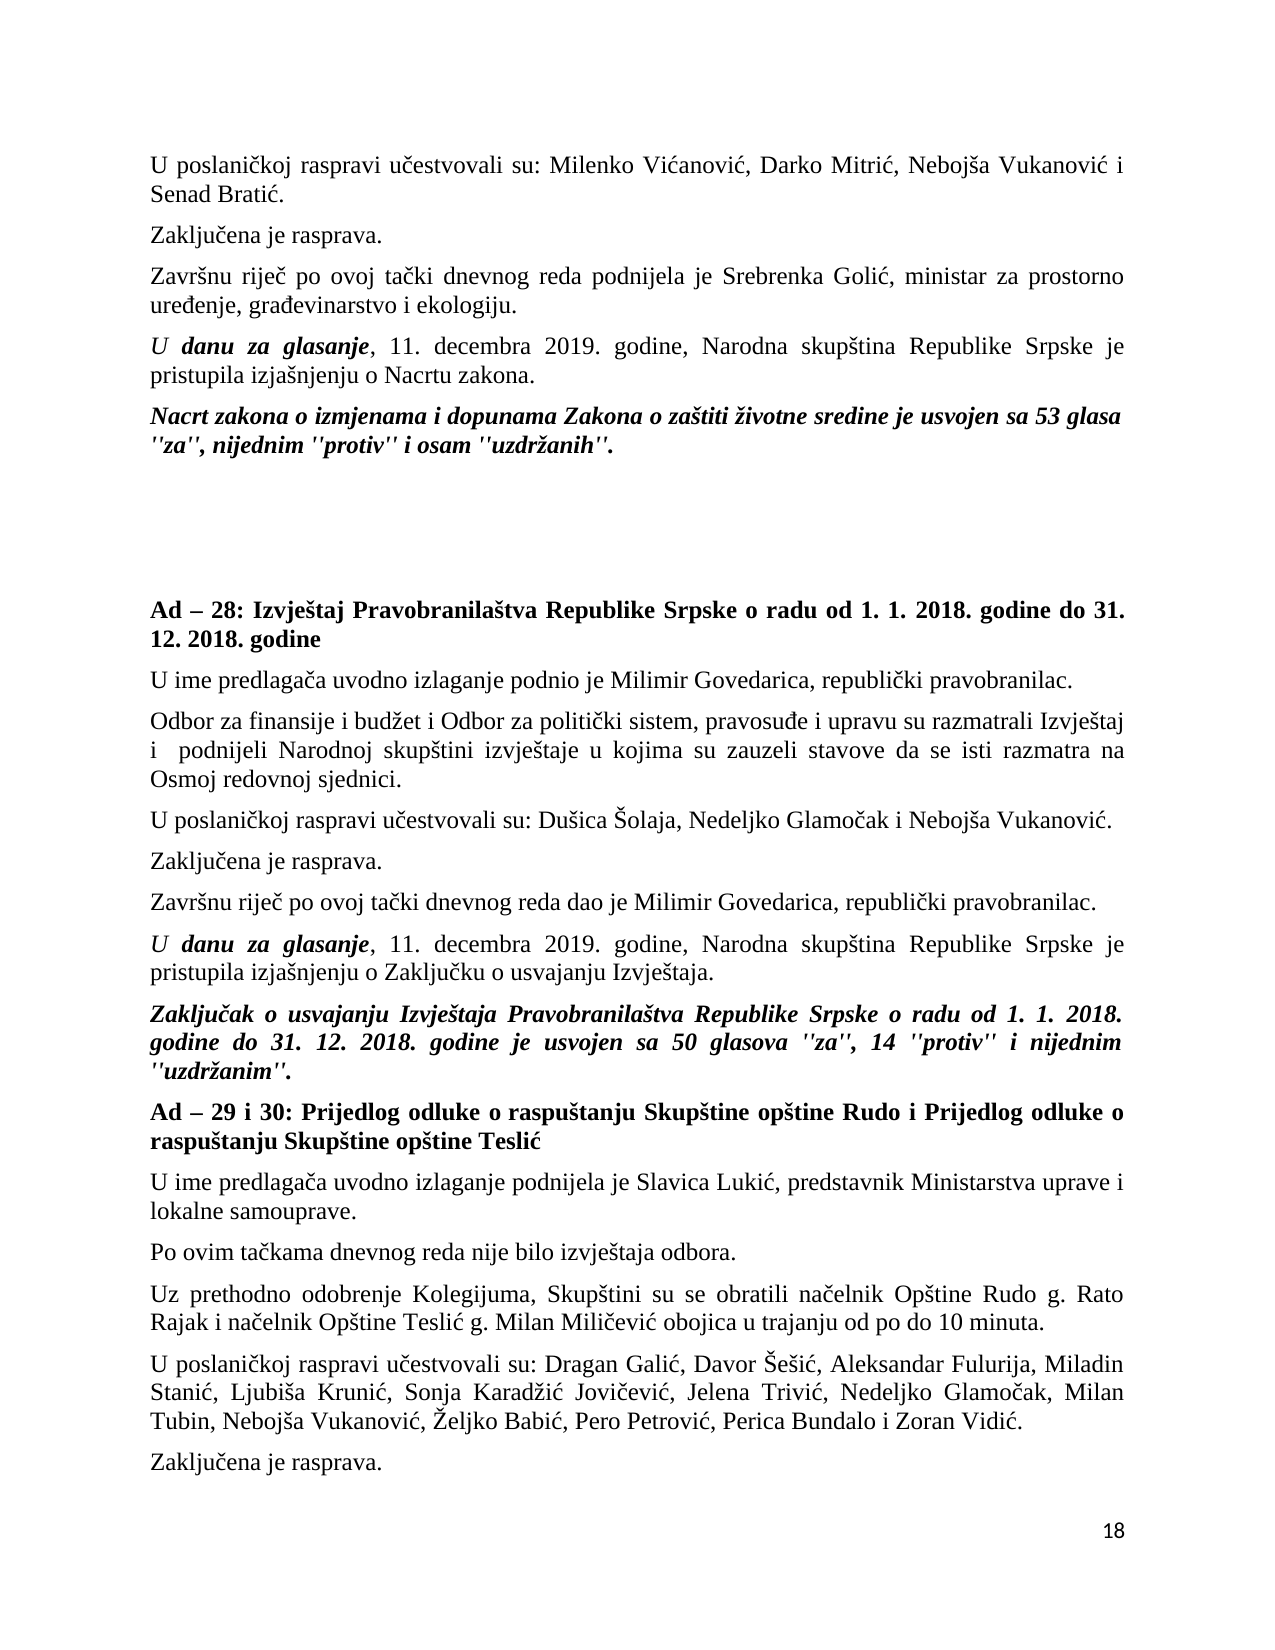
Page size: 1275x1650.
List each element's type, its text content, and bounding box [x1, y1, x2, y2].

text U poslaničkoj raspravi učestvovali su: Dušica Šolaja, Nedeljko Glamočak i Nebojša Vukanović. [150, 805, 1125, 834]
text Zaključena je rasprava. [150, 1447, 1125, 1476]
text U poslaničkoj raspravi učestvovali su: Milenko Vićanović, Darko Mitrić, Nebojša Vukanović i Senad Bratić. [150, 150, 1125, 207]
text U danu za glasanje, 11. decembra 2019. godine, Narodna skupština Republike Srpske je pristupila izjašnjenju o Nacrtu zakona. [150, 331, 1125, 389]
text Zaključena je rasprava. [150, 220, 1125, 249]
text Završnu riječ po ovoj tački dnevnog reda dao je Milimir Govedarica, republički pravobranilac. [150, 887, 1125, 916]
text Ad – 29 i 30: Prijedlog odluke o raspuštanju Skupštine opštine Rudo i Prijedlog odluke o raspuštanju Skupštine opštine Teslić [150, 1097, 1125, 1155]
text Nacrt zakona o izmjenama i dopunama Zakona o zaštiti životne sredine je usvojen sa 53 glasa ''za'', nijednim ''protiv'' i osam ''uzdržanih''. [150, 401, 1125, 459]
text Ad – 28: Izvještaj Pravobranilaštva Republike Srpske o radu od 1. 1. 2018. godine do 31. 12. 2018. godine [150, 595, 1125, 652]
text Završnu riječ po ovoj tački dnevnog reda podnijela je Srebrenka Golić, ministar za prostorno uređenje, građevinarstvo i ekologiju. [150, 261, 1125, 319]
text U danu za glasanje, 11. decembra 2019. godine, Narodna skupština Republike Srpske je pristupila izjašnjenju o Zaključku o usvajanju Izvještaja. [150, 929, 1125, 986]
text Zaključak o usvajanju Izvještaja Pravobranilaštva Republike Srpske o radu od 1. 1. 2018. godine do 31. 12. 2018. godine je usvojen sa 50 glasova ''za'', 14 ''protiv'' i nijednim ''uzdržanim''. [150, 999, 1125, 1085]
text Odbor za finansije i budžet i Odbor za politički sistem, pravosuđe i upravu su razmatrali Izvještaj i podnijeli Narodnoj skupštini izvještaje u kojima su zauzeli stavove da se isti razmatra na Osmoj redovnoj sjednici. [150, 706, 1125, 792]
text U poslaničkoj raspravi učestvovali su: Dragan Galić, Davor Šešić, Aleksandar Fulurija, Miladin Stanić, Ljubiša Krunić, Sonja Karadžić Jovičević, Jelena Trivić, Nedeljko Glamočak, Milan Tubin, Nebojša Vukanović, Željko Babić, Pero Petrović, Perica Bundalo i Zoran Vidić. [150, 1349, 1125, 1435]
text Po ovim tačkama dnevnog reda nije bilo izvještaja odbora. [150, 1237, 1125, 1266]
text Zaključena je rasprava. [150, 846, 1125, 875]
text U ime predlagača uvodno izlaganje podnio je Milimir Govedarica, republički pravobranilac. [150, 665, 1125, 694]
text U ime predlagača uvodno izlaganje podnijela je Slavica Lukić, predstavnik Ministarstva uprave i lokalne samouprave. [150, 1167, 1125, 1225]
text Uz prethodno odobrenje Kolegijuma, Skupštini su se obratili načelnik Opštine Rudo g. Rato Rajak i načelnik Opštine Teslić g. Milan Miličević obojica u trajanju od po do 10 minuta. [150, 1279, 1125, 1336]
